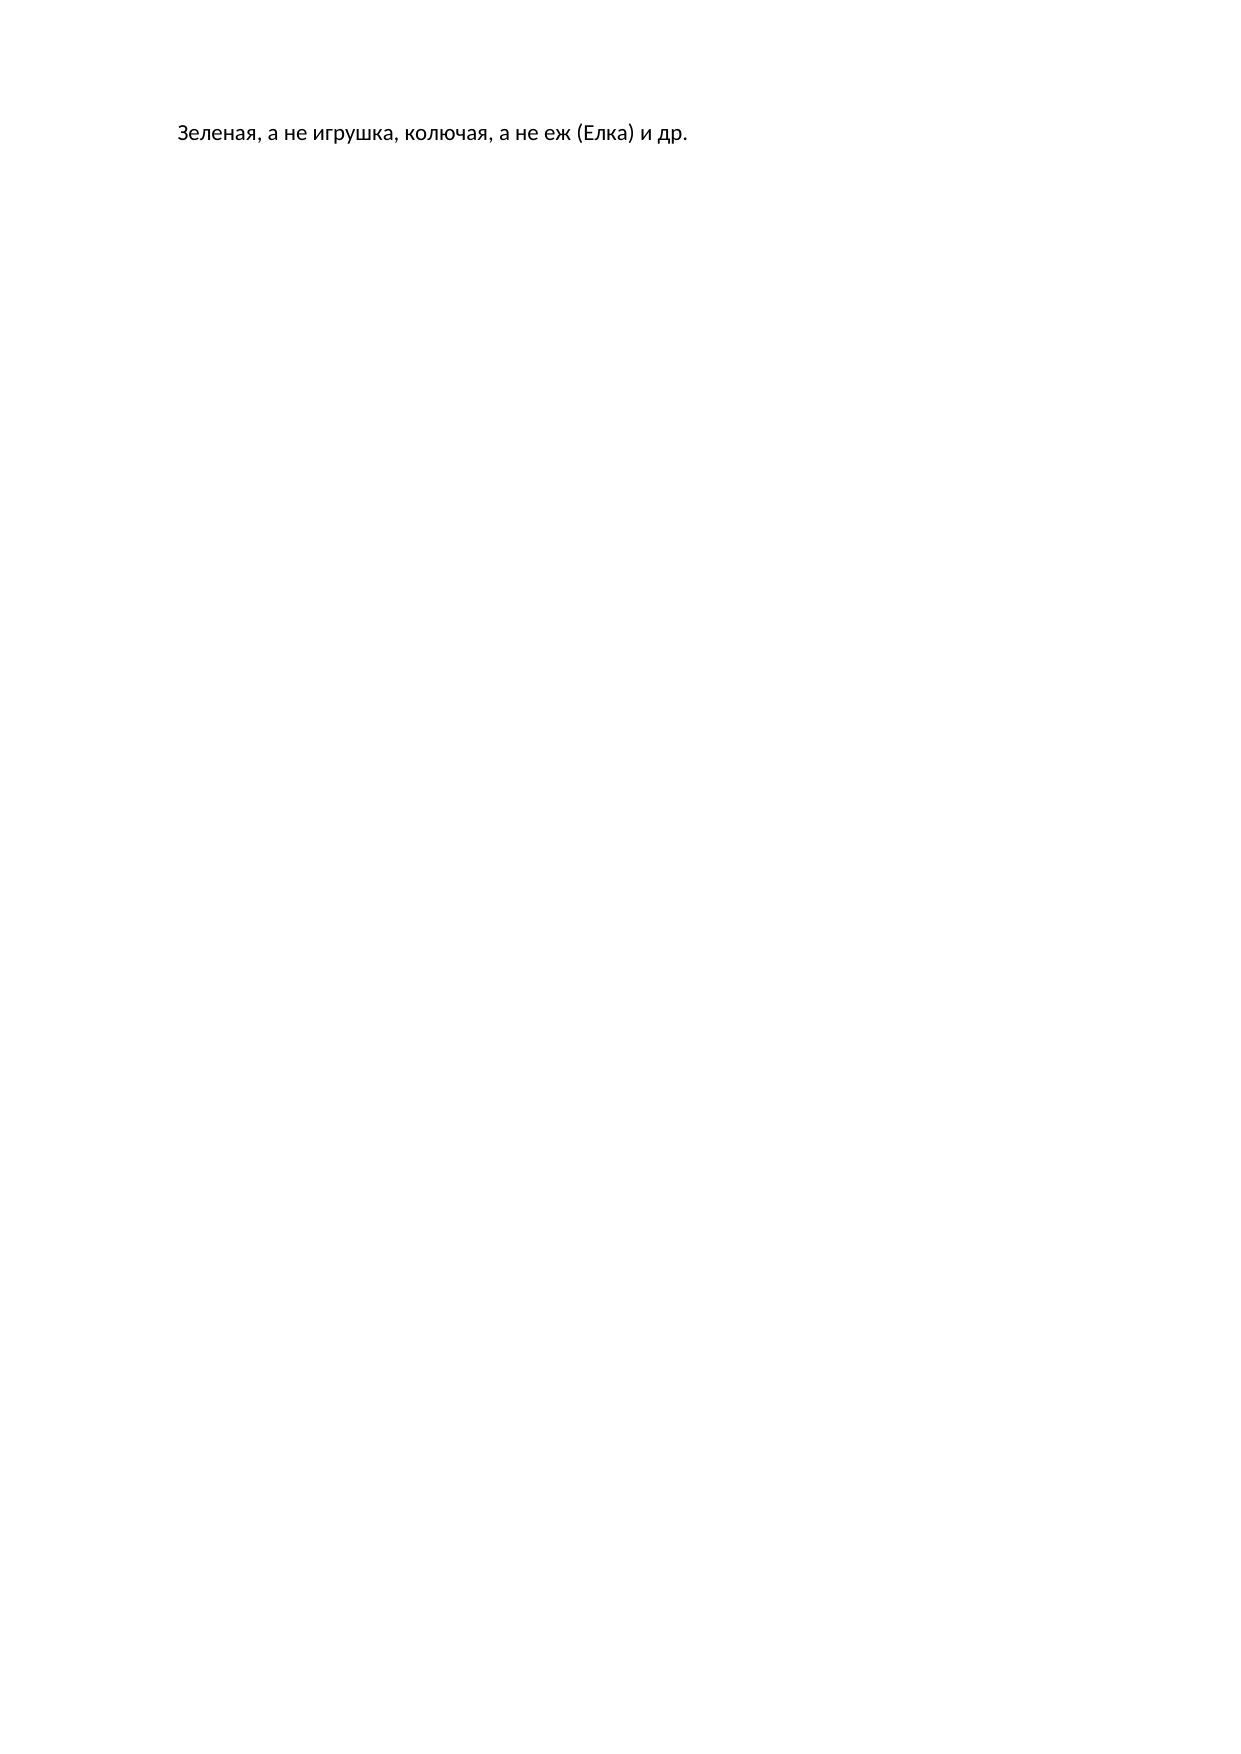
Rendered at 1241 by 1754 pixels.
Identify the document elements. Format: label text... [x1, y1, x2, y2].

text Зеленая, а не игрушка, колючая, а не еж (Елка) и др. [177, 118, 1152, 146]
